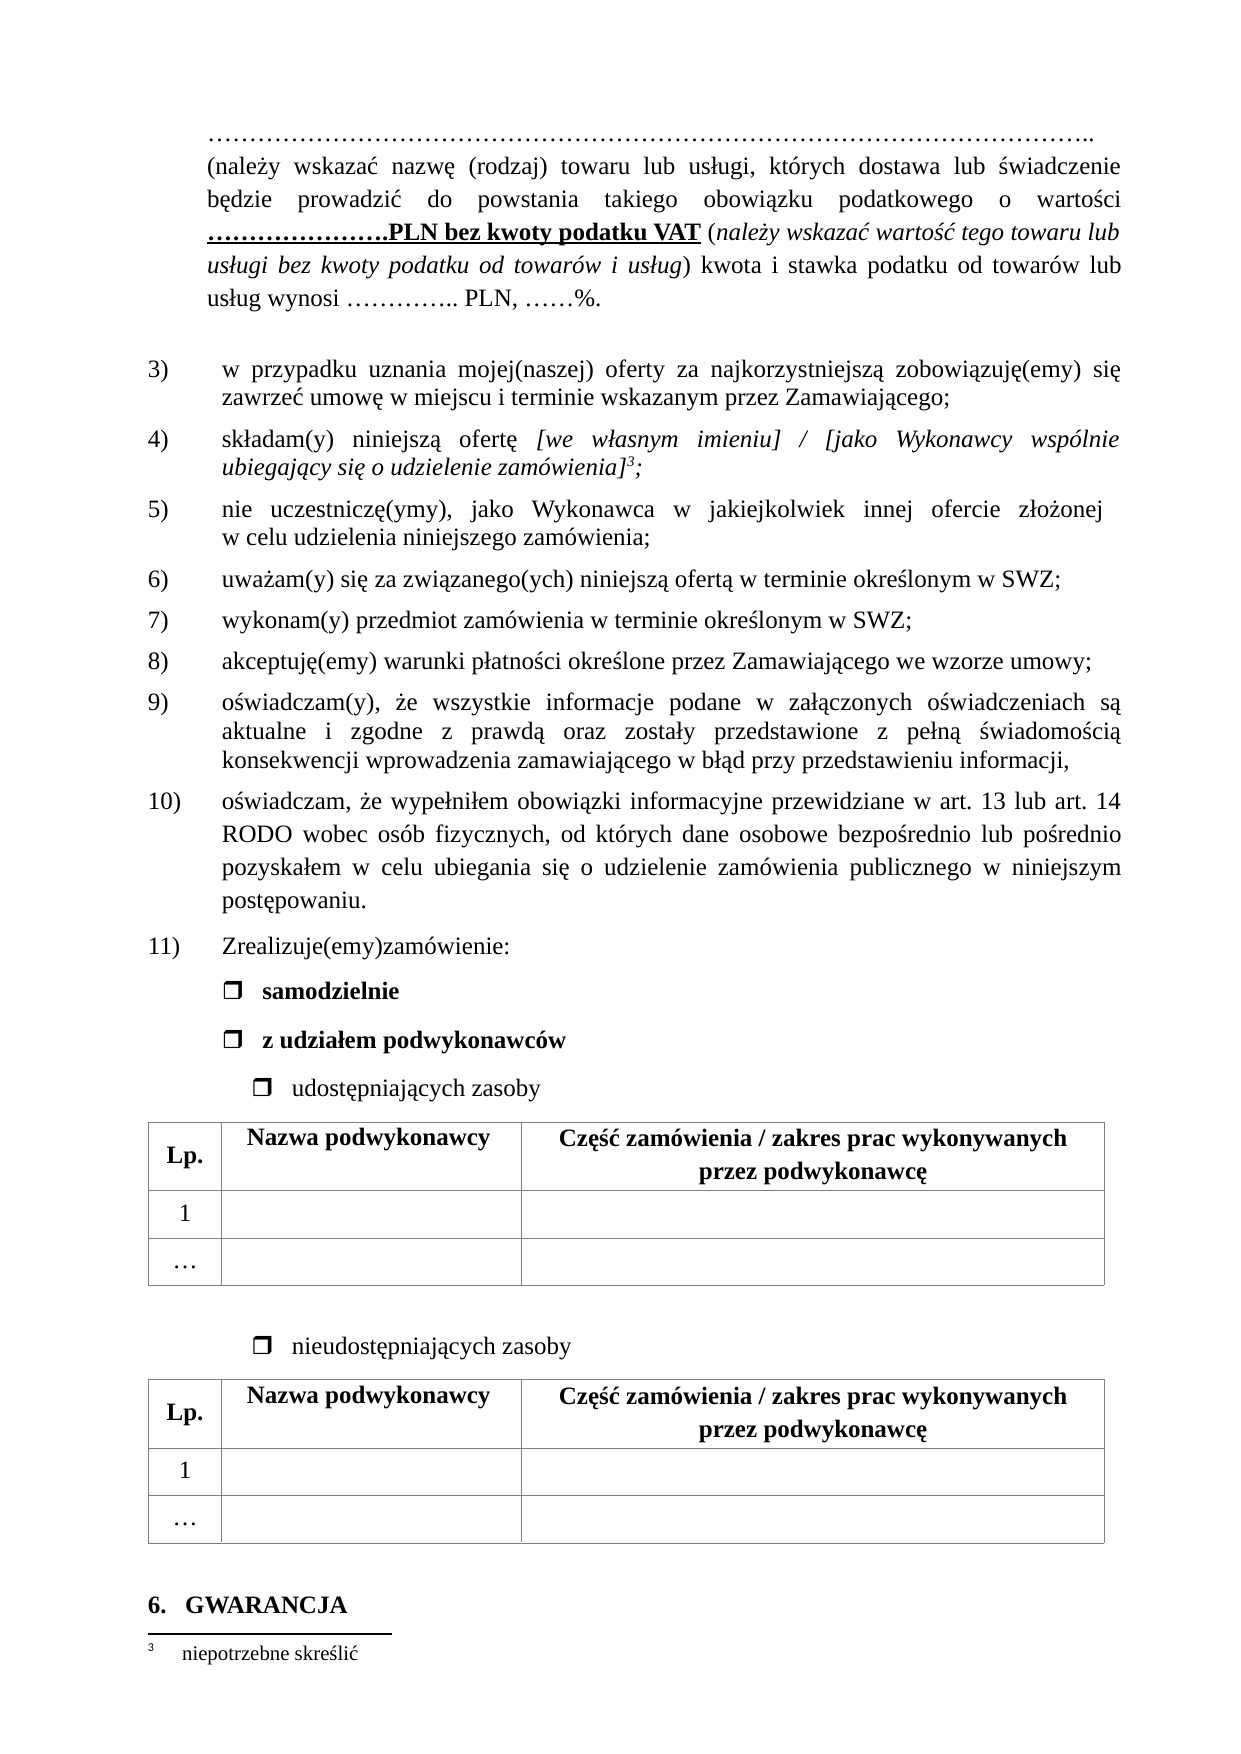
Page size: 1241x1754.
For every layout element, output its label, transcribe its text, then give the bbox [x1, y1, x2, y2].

table_cell [222, 1496, 521, 1542]
table_header Nazwa podwykonawcy [222, 1380, 521, 1448]
list Zrealizuje(emy)zamówienie: [148, 931, 1122, 959]
text udostępniających zasoby [222, 1073, 1122, 1102]
list oświadczam, że wypełniłem obowiązki informacyjne przewidziane w art. 13 lub art. 14 RODO wobec osób fizycznych, od których dane osobowe bezpośrednio lub pośrednio pozyskałem w celu ubiegania się o udzielenie zamówienia publicznego w niniejszym postępowaniu. [148, 786, 1122, 914]
text …………………………………………………………………………………………….. (należy wskazać nazwę (rodzaj) towaru lub usługi, których dostawa lub świadczenie będzie prowadzić do powstania takiego obowiązku podatkowego o wartości ………………….PLN bez kwoty podatku VAT (należy wskazać wartość tego towaru lub usługi bez kwoty podatku od towarów i usług) kwota i stawka podatku od towarów lub usług wynosi ………….. PLN, ……%. [207, 118, 1122, 312]
table_cell [222, 1191, 521, 1237]
list uważam(y) się za związanego(ych) niniejszą ofertą w terminie określonym w SWZ; [148, 564, 1122, 592]
list oświadczam(y), że wszystkie informacje podane w załączonych oświadczeniach są aktualne i zgodne z prawdą oraz zostały przedstawione z pełną świadomością konsekwencji wprowadzenia zamawiającego w błąd przy przedstawieniu informacji, [148, 687, 1122, 774]
table_cell [522, 1496, 1104, 1542]
list GWARANCJA [148, 1590, 1122, 1619]
table_cell [222, 1449, 521, 1495]
table_cell [522, 1239, 1104, 1285]
list nie uczestniczę(ymy), jako Wykonawca w jakiejkolwiek innej ofercie złożonej w celu udzielenia niniejszego zamówienia; [148, 494, 1122, 551]
table_cell … [149, 1239, 221, 1285]
list wykonam(y) przedmiot zamówienia w terminie określonym w SWZ; [148, 605, 1122, 634]
table_header Lp. [149, 1380, 221, 1448]
text samodzielnie [222, 976, 1122, 1005]
table_cell [522, 1191, 1104, 1237]
table_cell 1 [149, 1449, 221, 1495]
list akceptuję(emy) warunki płatności określone przez Zamawiającego we wzorze umowy; [148, 646, 1122, 675]
table_header Nazwa podwykonawcy [222, 1123, 521, 1190]
table_header Część zamówienia / zakres prac wykonywanych przez podwykonawcę [522, 1380, 1104, 1448]
table_cell … [149, 1496, 221, 1542]
table_header Lp. [149, 1123, 221, 1190]
table_cell [522, 1449, 1104, 1495]
list w przypadku uznania mojej(naszej) oferty za najkorzystniejszą zobowiązuję(emy) się zawrzeć umowę w miejscu i terminie wskazanym przez Zamawiającego; [148, 354, 1122, 411]
table_header Część zamówienia / zakres prac wykonywanych przez podwykonawcę [522, 1123, 1104, 1190]
table_cell [222, 1239, 521, 1285]
text z udziałem podwykonawców [222, 1025, 1122, 1053]
text nieudostępniających zasoby [222, 1331, 1122, 1359]
list składam(y) niniejszą ofertę [we własnym imieniu] / [jako Wykonawcy wspólnie ubiegający się o udzielenie zamówienia]; [148, 424, 1122, 481]
table_cell 1 [149, 1191, 221, 1237]
